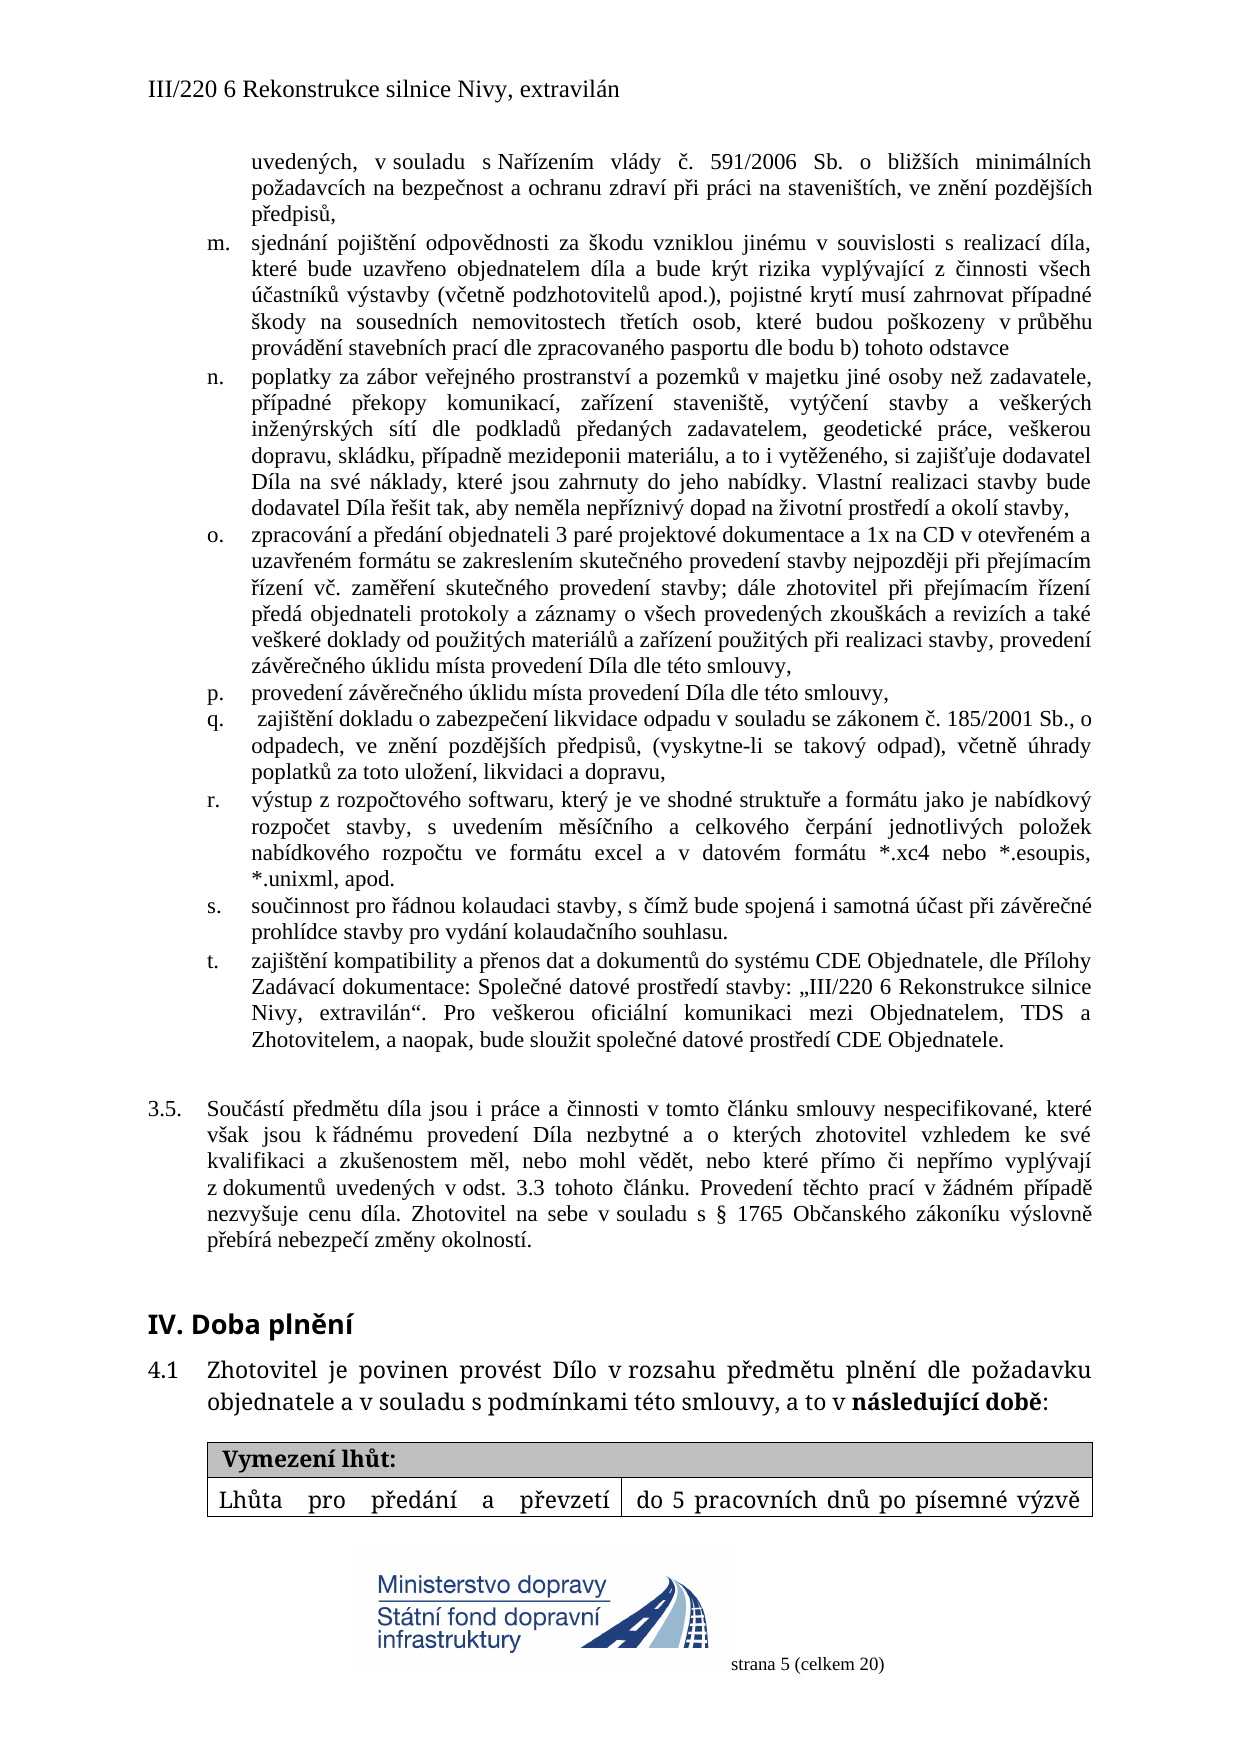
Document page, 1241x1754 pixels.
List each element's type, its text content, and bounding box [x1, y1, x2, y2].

list součinnost pro řádnou kolaudaci stavby, s čímž bude spojená i samotná účast při závěrečné prohlídce stavby pro vydání kolaudačního souhlasu. [207, 892, 1092, 944]
text 3.5. Součástí předmětu díla jsou i práce a činnosti v tomto článku smlouvy nespecifikované, které však jsou k řádnému provedení Díla nezbytné a o kterých zhotovitel vzhledem ke své kvalifikaci a zkušenostem měl, nebo mohl vědět, nebo které přímo či nepřímo vyplývají z dokumentů uvedených v odst. 3.3 tohoto článku. Provedení těchto prací v žádném případě nezvyšuje cenu díla. Zhotovitel na sebe v souladu s § 1765 Občanského zákoníku výslovně přebírá nebezpečí změny okolností. [148, 1094, 1092, 1253]
list sjednání pojištění odpovědnosti za škodu vzniklou jinému v souvislosti s realizací díla, které bude uzavřeno objednatelem díla a bude krýt rizika vyplývající z činnosti všech účastníků výstavby (včetně podzhotovitelů apod.), pojistné krytí musí zahrnovat případné škody na sousedních nemovitostech třetích osob, které budou poškozeny v průběhu provádění stavebních prací dle zpracovaného pasportu dle bodu b) tohoto odstavce [207, 229, 1092, 361]
list výstup z rozpočtového softwaru, který je ve shodné struktuře a formátu jako je nabídkový rozpočet stavby, s uvedením měsíčního a celkového čerpání jednotlivých položek nabídkového rozpočtu ve formátu excel a v datovém formátu *.xc4 nebo *.esoupis, *.unixml, apod. [207, 786, 1092, 892]
list provedení závěrečného úklidu místa provedení Díla dle této smlouvy, [207, 679, 1092, 705]
list Zhotovitel je povinen provést Dílo v rozsahu předmětu plnění dle požadavku objednatele a v souladu s podmínkami této smlouvy, a to v následující době: [148, 1354, 1092, 1417]
picture [355, 1550, 731, 1671]
table_header Vymezení lhůt: [208, 1443, 1092, 1477]
table_cell do 5 pracovních dnů po písemné výzvě objednatele (předpoklad do 01.07.2022) [622, 1478, 1092, 1516]
list zpracování a předání objednateli 3 paré projektové dokumentace a 1x na CD v otevřeném a uzavřeném formátu se zakreslením skutečného provedení stavby nejpozději při přejímacím řízení vč. zaměření skutečného provedení stavby; dále zhotovitel při přejímacím řízení předá objednateli protokoly a záznamy o všech provedených zkouškách a revizích a také veškeré doklady od použitých materiálů a zařízení použitých při realizaci stavby, provedení závěrečného úklidu místa provedení Díla dle této smlouvy, [207, 521, 1092, 679]
list poplatky za zábor veřejného prostranství a pozemků v majetku jiné osoby než zadavatele, případné překopy komunikací, zařízení staveniště, vytýčení stavby a veškerých inženýrských sítí dle podkladů předaných zadavatelem, geodetické práce, veškerou dopravu, skládku, případně mezideponii materiálu, a to i vytěženého, si zajišťuje dodavatel Díla na své náklady, které jsou zahrnuty do jeho nabídky. Vlastní realizaci stavby bude dodavatel Díla řešit tak, aby neměla nepříznivý dopad na životní prostředí a okolí stavby, [207, 363, 1092, 521]
table_cell Lhůta pro předání a převzetí staveniště: [208, 1478, 621, 1516]
list zajištění dokladu o zabezpečení likvidace odpadu v souladu se zákonem č. 185/2001 Sb., o odpadech, ve znění pozdějších předpisů, (vyskytne-li se takový odpad), včetně úhrady poplatků za toto uložení, likvidaci a dopravu, [207, 705, 1092, 784]
list zajištění kompatibility a přenos dat a dokumentů do systému CDE Objednatele, dle Přílohy Zadávací dokumentace: Společné datové prostředí stavby: „III/220 6 Rekonstrukce silnice Nivy, extravilán“. Pro veškerou oficiální komunikaci mezi Objednatelem, TDS a Zhotovitelem, a naopak, bude sloužit společné datové prostředí CDE Objednatele. [207, 947, 1092, 1052]
subtitle IV. Doba plnění [148, 1305, 1092, 1342]
